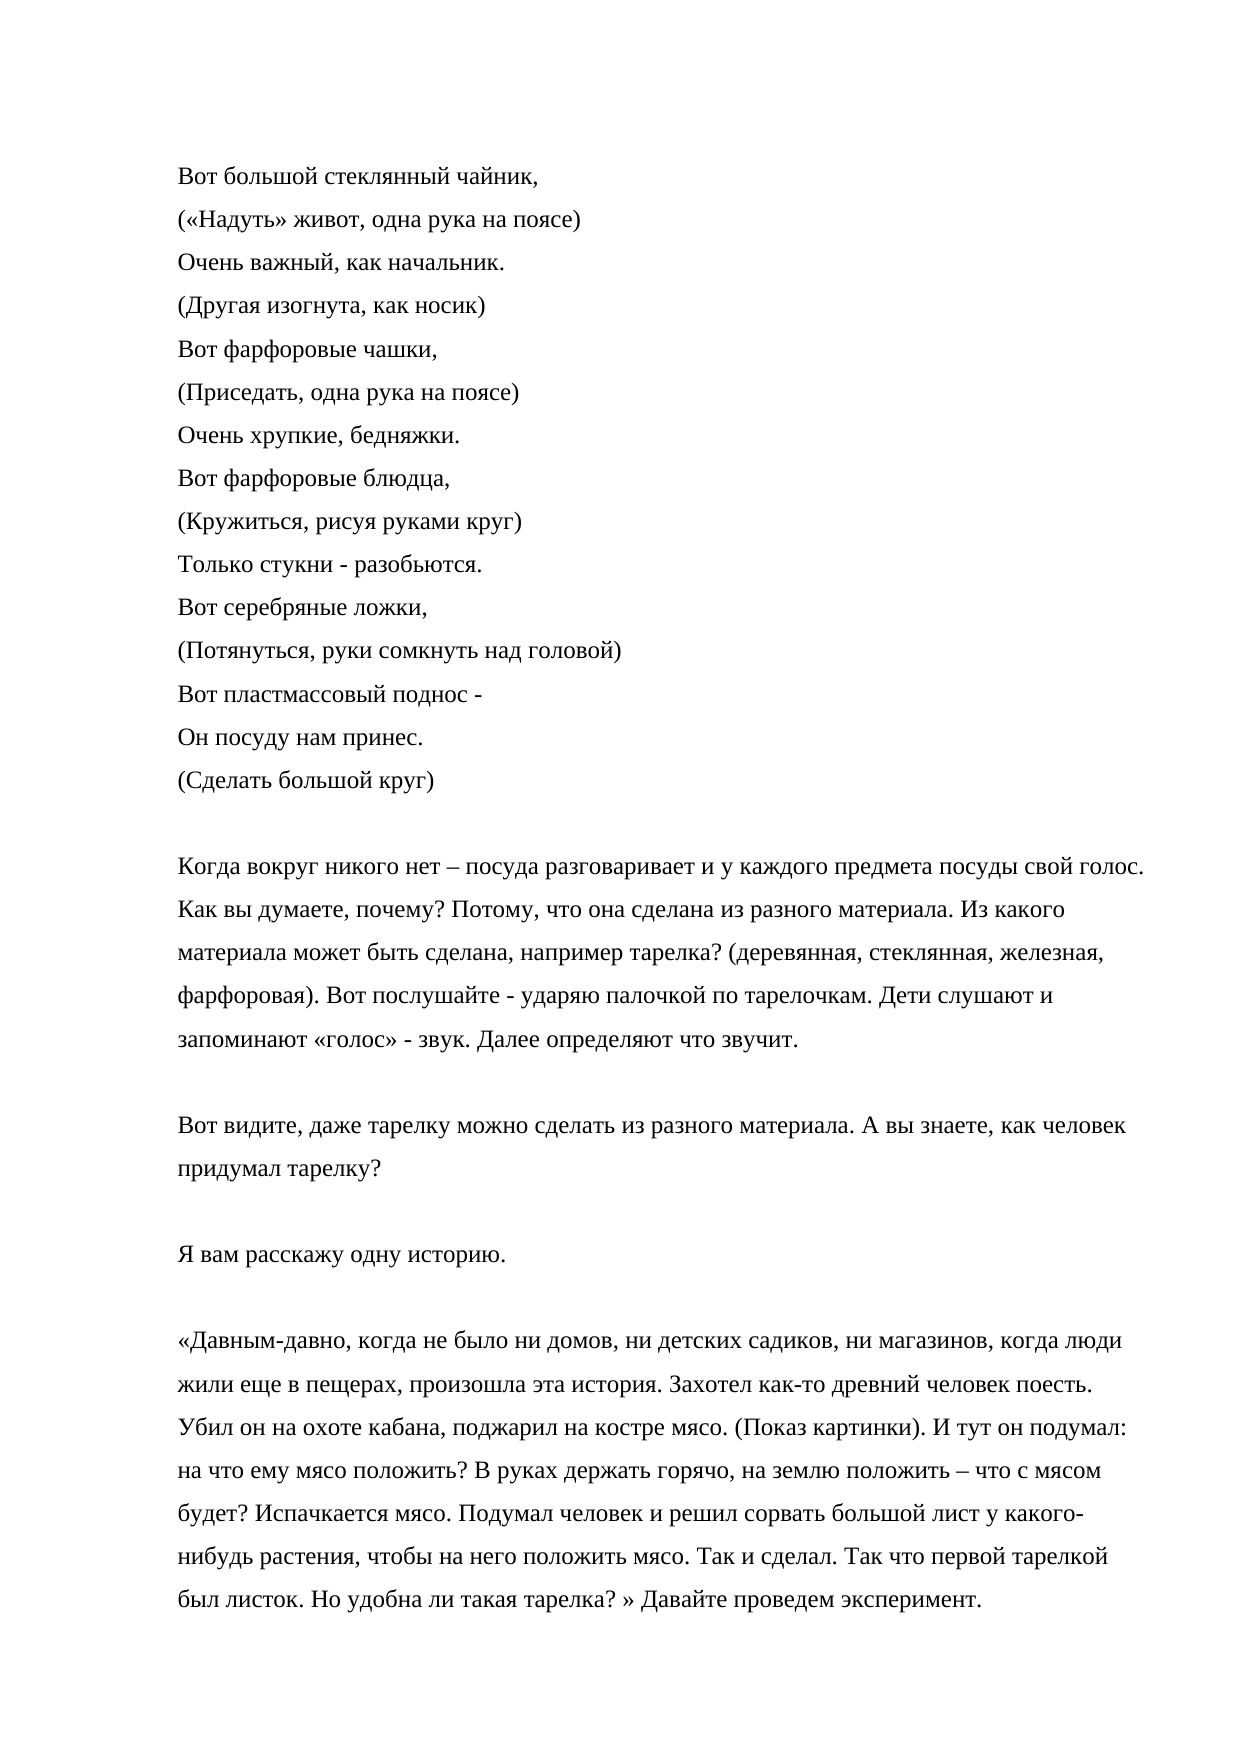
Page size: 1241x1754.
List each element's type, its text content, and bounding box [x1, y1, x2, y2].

text Очень важный, как начальник. [177, 247, 1152, 276]
text (Приседать, одна рука на поясе) [177, 377, 1152, 406]
text Вот большой стеклянный чайник, [177, 161, 1152, 190]
text Вот пластмассовый поднос - [177, 679, 1152, 707]
text Только стукни - разобьются. [177, 549, 1152, 578]
text Вот видите, даже тарелку можно сделать из разного материала. А вы знаете, как человек придумал тарелку? [177, 1110, 1152, 1182]
text (Кружиться, рисуя руками круг) [177, 506, 1152, 535]
text («Надуть» живот, одна рука на поясе) [177, 204, 1152, 233]
text Он посуду нам принес. [177, 722, 1152, 751]
text Вот фарфоровые чашки, [177, 334, 1152, 362]
text Вот серебряные ложки, [177, 592, 1152, 621]
text (Потянуться, руки сомкнуть над головой) [177, 636, 1152, 664]
text (Сделать большой круг) [177, 765, 1152, 794]
text Очень хрупкие, бедняжки. [177, 420, 1152, 449]
text Я вам расскажу одну историю. [177, 1239, 1152, 1268]
text «Давным-давно, когда не было ни домов, ни детских садиков, ни магазинов, когда люди жили еще в пещерах, произошла эта история. Захотел как-то древний человек поесть. Убил он на охоте кабана, поджарил на костре мясо. (Показ картинки). И тут он подумал: на что ему мясо положить? В руках держать горячо, на землю положить – что с мясом будет? Испачкается мясо. Подумал человек и решил сорвать большой лист у какого-нибудь растения, чтобы на него положить мясо. Так и сделал. Так что первой тарелкой был листок. Но удобна ли такая тарелка? » Давайте проведем эксперимент. [177, 1326, 1152, 1613]
text Вот фарфоровые блюдца, [177, 463, 1152, 492]
text Когда вокруг никого нет – посуда разговаривает и у каждого предмета посуды свой голос. Как вы думаете, почему? Потому, что она сделана из разного материала. Из какого материала может быть сделана, например тарелка? (деревянная, стеклянная, железная, фарфоровая). Вот послушайте - ударяю палочкой по тарелочкам. Дети слушают и запоминают «голос» - звук. Далее определяют что звучит. [177, 851, 1152, 1052]
text (Другая изогнута, как носик) [177, 291, 1152, 319]
